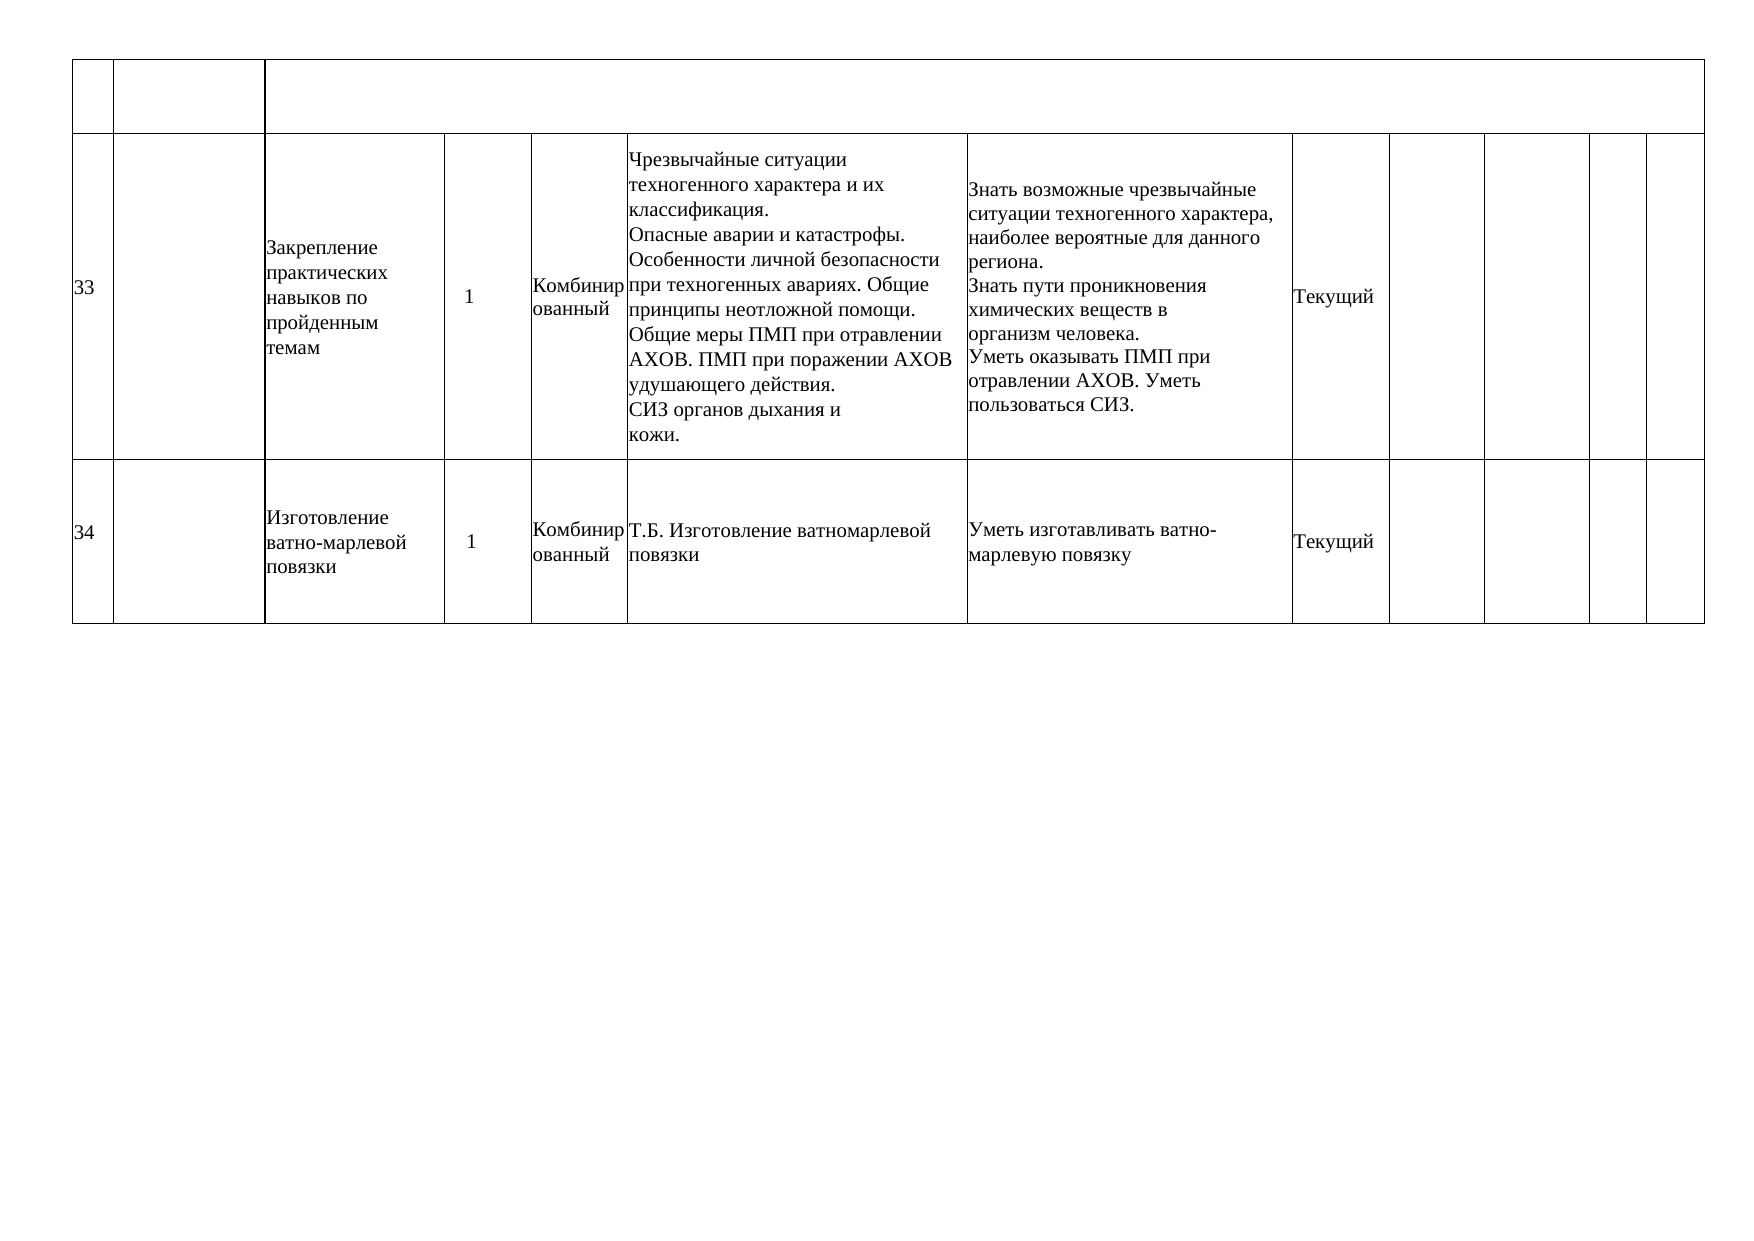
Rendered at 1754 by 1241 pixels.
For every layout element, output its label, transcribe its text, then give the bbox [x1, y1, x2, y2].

table_cell Знать возможные чрезвычайные ситуации техногенного характера, наиболее вероятные для данного региона. Знать пути проникновения химических веществ в организм человека. Уметь оказывать ПМП при отравлении АХОВ. Уметь пользоваться СИЗ. [968, 134, 1292, 459]
table_cell Изготовление ватно-марлевой повязки [266, 460, 444, 623]
table_cell [1390, 134, 1484, 459]
table_cell Комбинированный [532, 460, 627, 623]
table_cell Текущий [1293, 460, 1389, 623]
table_cell [266, 60, 1704, 133]
table_cell 34 [73, 460, 113, 623]
table_cell [73, 60, 113, 133]
table_cell [1590, 460, 1646, 623]
table_cell [114, 60, 264, 133]
table_cell [114, 460, 264, 623]
table_cell [1485, 460, 1589, 623]
table_cell Текущий [1293, 134, 1389, 459]
table_cell [1590, 134, 1646, 459]
table_cell 1 [445, 134, 531, 459]
table_cell [114, 134, 264, 459]
table_cell [1647, 134, 1704, 459]
table_cell Уметь изготавливать ватно-марлевую повязку [968, 460, 1292, 623]
table_cell 33 [73, 134, 113, 459]
table_cell [1485, 134, 1589, 459]
table_cell Т.Б. Изготовление ватномарлевой повязки [628, 460, 967, 623]
table_cell [1647, 460, 1704, 623]
table_cell [1390, 460, 1484, 623]
table_cell Комбинированный [532, 134, 627, 459]
table_cell Закрепление практических навыков по пройденным темам [266, 134, 444, 459]
table_cell Чрезвычайные ситуации техногенного характера и их классификация. Опасные аварии и катастрофы. Особенности личной безопасности при техногенных авариях. Общие принципы неотложной помощи. Общие меры ПМП при отравлении АХОВ. ПМП при поражении АХОВ удушающего действия. СИЗ органов дыхания и кожи. [628, 134, 967, 459]
table_cell 1 [445, 460, 531, 623]
